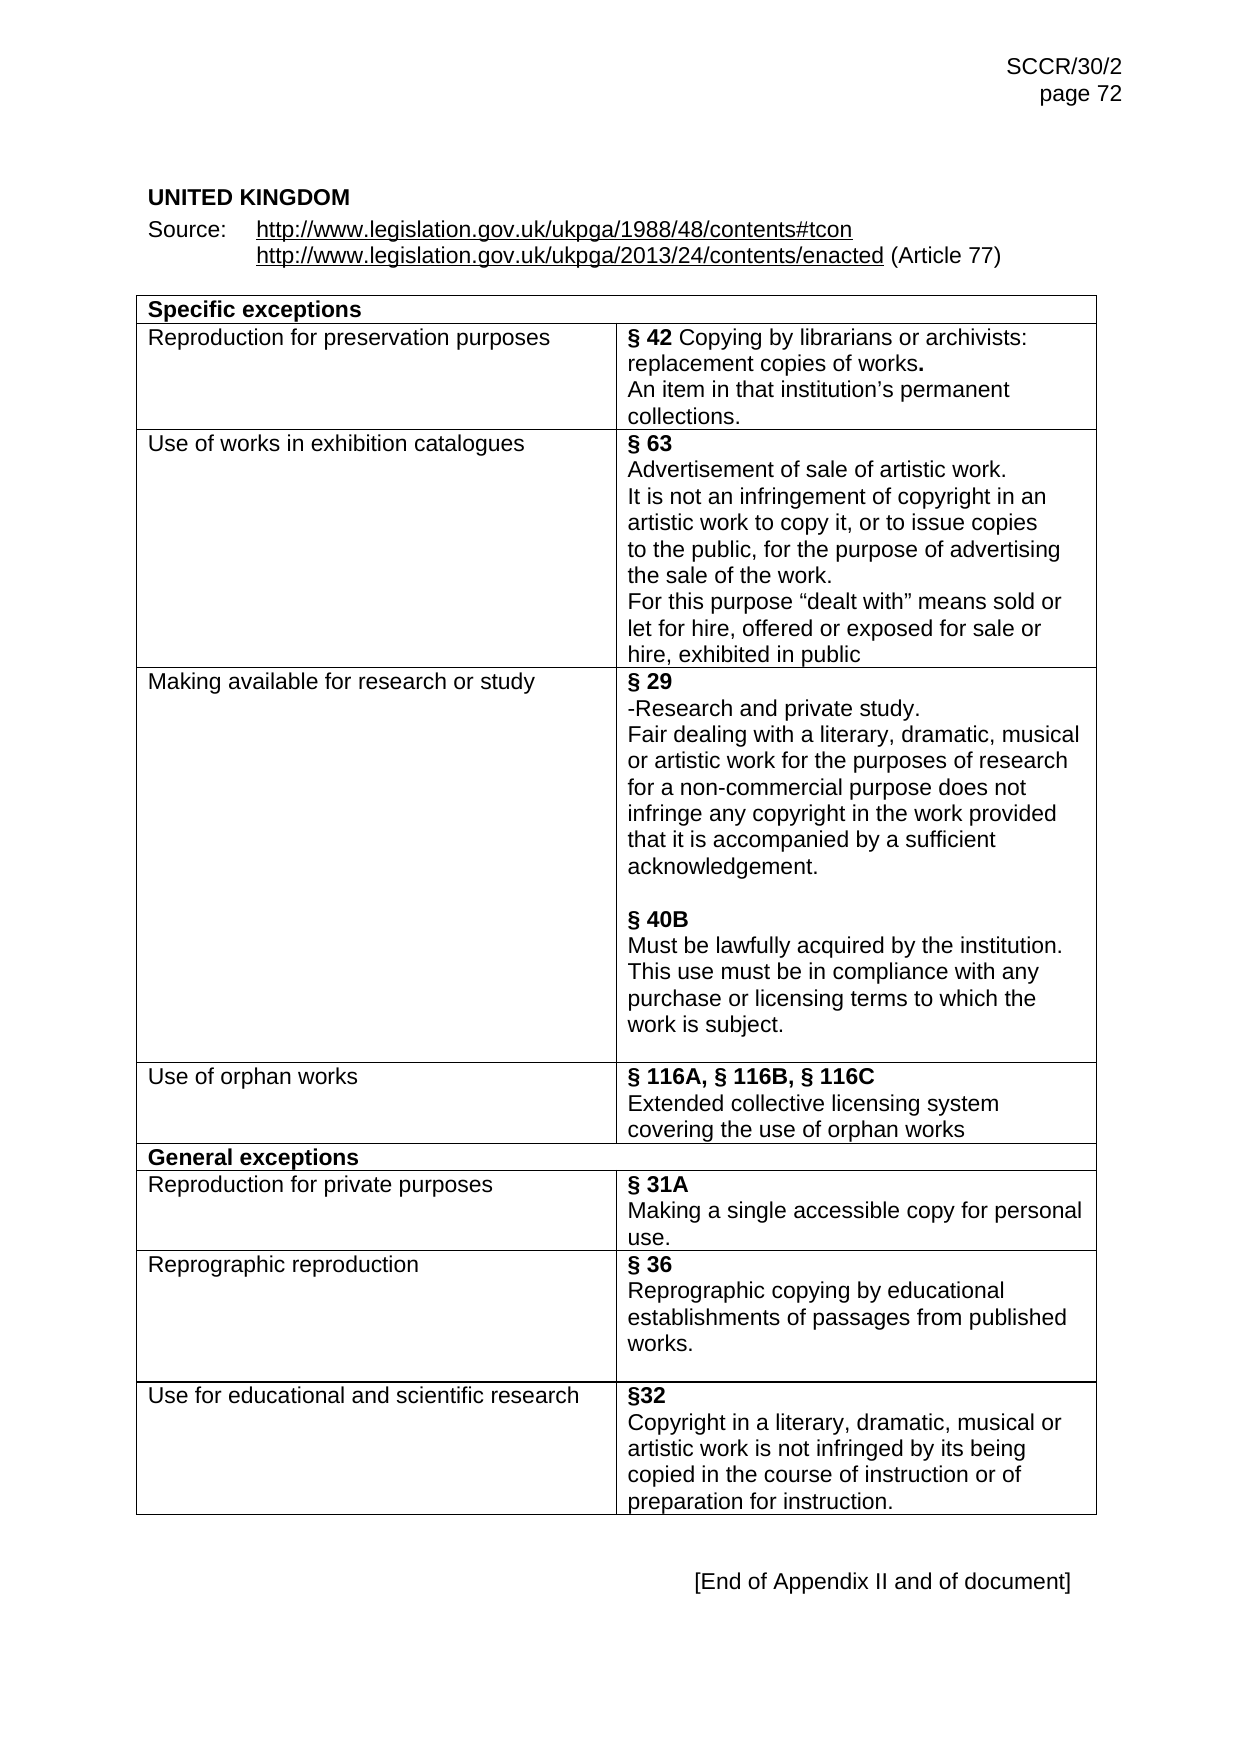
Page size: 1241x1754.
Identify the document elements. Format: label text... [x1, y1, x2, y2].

table_cell Use of works in exhibition catalogues [137, 430, 616, 667]
table_cell Reprographic reproduction [137, 1251, 616, 1381]
text [End of Appendix II and of document] [694, 1568, 1122, 1594]
table_cell § 42 Copying by librarians or archivists: replacement copies of works. An item in that institution’s permanent collections. [617, 324, 1096, 429]
table_cell Reproduction for preservation purposes [137, 324, 616, 429]
table_cell § 116A, § 116B, § 116C Extended collective licensing system covering the use of orphan works [617, 1063, 1096, 1142]
text http://www.legislation.gov.uk/ukpga/2013/24/contents/enacted (Article 77) [148, 242, 1122, 269]
subtitle UNITED KINGDOM [148, 183, 1122, 210]
text Source: http://www.legislation.gov.uk/ukpga/1988/48/contents#tcon [148, 216, 1122, 242]
table_cell §32 Copyright in a literary, dramatic, musical or artistic work is not infringed by its being copied in the course of instruction or of preparation for instruction. [617, 1383, 1096, 1514]
table_cell Use of orphan works [137, 1063, 616, 1142]
table_cell § 31A Making a single accessible copy for personal use. [617, 1171, 1096, 1250]
table_cell Use for educational and scientific research [137, 1383, 616, 1514]
table_cell § 36 Reprographic copying by educational establishments of passages from published works. [617, 1251, 1096, 1381]
table_cell General exceptions [137, 1144, 1096, 1170]
table_cell § 63 Advertisement of sale of artistic work. It is not an infringement of copyright in an artistic work to copy it, or to issue copies to the public, for the purpose of advertising the sale of the work. For this purpose “dealt with” means sold or let for hire, offered or exposed for sale or hire, exhibited in public [617, 430, 1096, 667]
table_header Specific exceptions [137, 296, 1096, 323]
table_cell Making available for research or study [137, 668, 616, 1062]
table_cell Reproduction for private purposes [137, 1171, 616, 1250]
table_cell § 29 -Research and private study. Fair dealing with a literary, dramatic, musical or artistic work for the purposes of research for a non-commercial purpose does not infringe any copyright in the work provided that it is accompanied by a sufficient acknowledgement. § 40B Must be lawfully acquired by the institution. This use must be in compliance with any purchase or licensing terms to which the work is subject. [617, 668, 1096, 1062]
